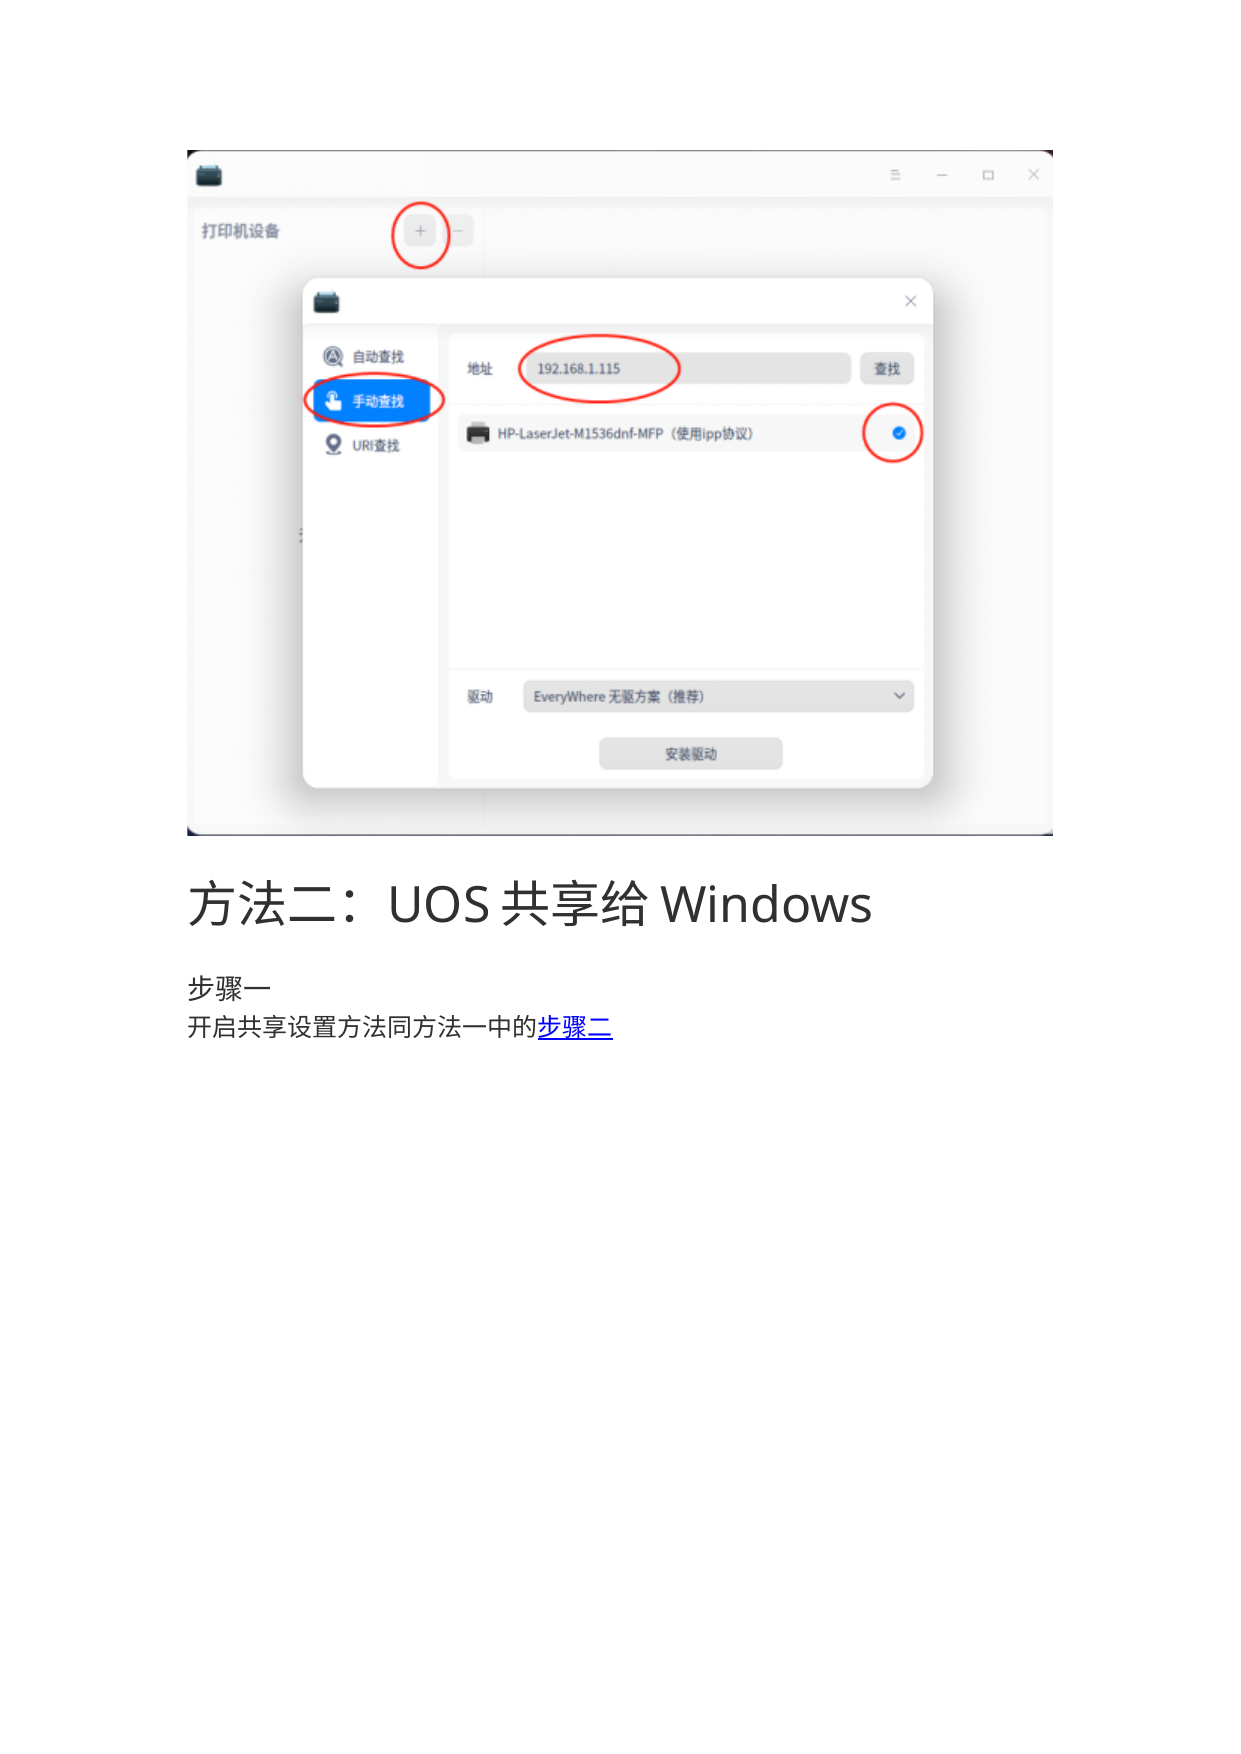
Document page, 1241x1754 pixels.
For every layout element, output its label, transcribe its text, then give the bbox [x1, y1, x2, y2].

text 方法二：UOS共享给Windows [187, 864, 1053, 937]
picture [187, 150, 1053, 836]
text 步骤一 [187, 966, 1053, 1007]
text 开启共享设置方法同方法一中的步骤二 [187, 1007, 1053, 1043]
